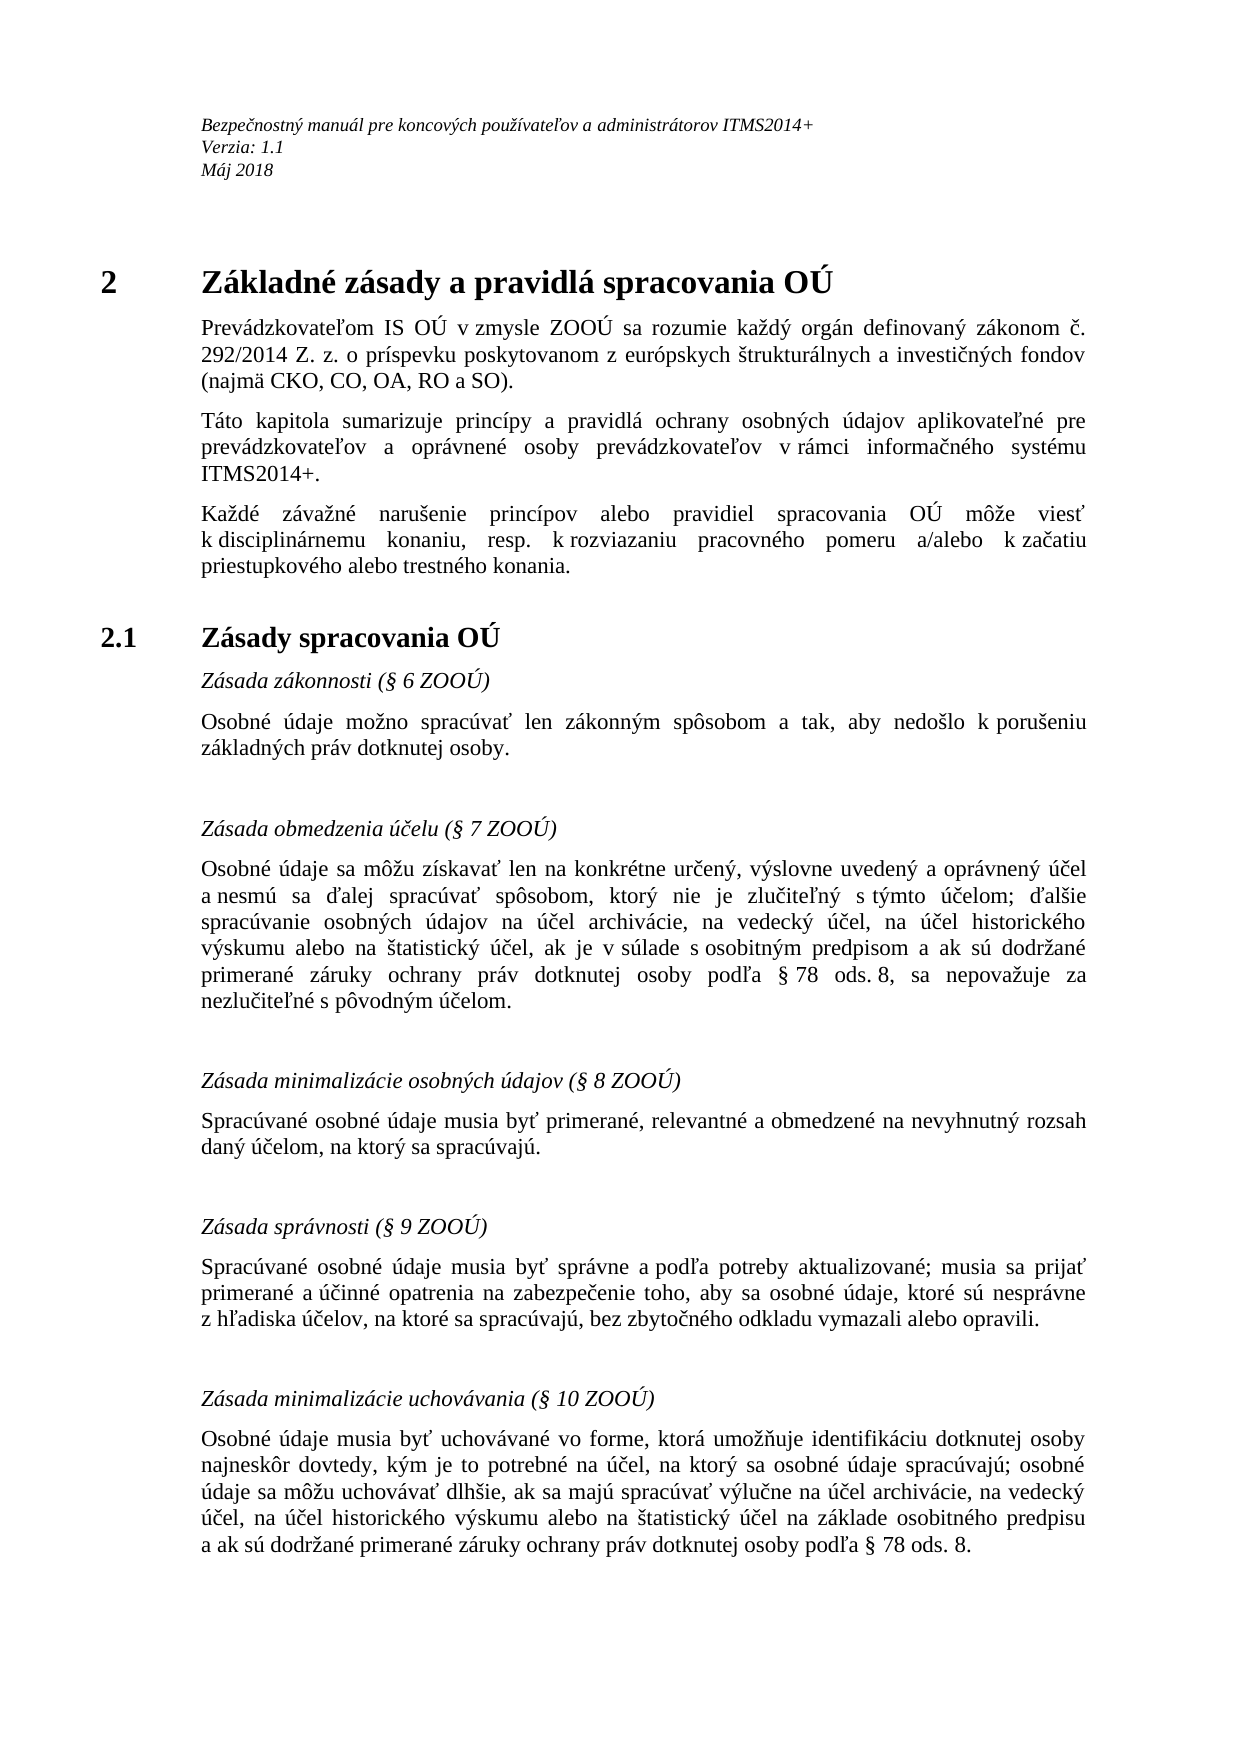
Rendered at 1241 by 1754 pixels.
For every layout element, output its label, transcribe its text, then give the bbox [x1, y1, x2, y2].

text Spracúvané osobné údaje musia byť správne a podľa potreby aktualizované; musia sa prijať primerané a účinné opatrenia na zabezpečenie toho, aby sa osobné údaje, ktoré sú nesprávne z hľadiska účelov, na ktoré sa spracúvajú, bez zbytočného odkladu vymazali alebo opravili. [201, 1253, 1087, 1332]
text Spracúvané osobné údaje musia byť primerané, relevantné a obmedzené na nevyhnutný rozsah daný účelom, na ktorý sa spracúvajú. [201, 1107, 1087, 1159]
text Prevádzkovateľom IS OÚ v zmysle ZOOÚ sa rozumie každý orgán definovaný zákonom č. 292/2014 Z. z. o príspevku poskytovanom z európskych štrukturálnych a investičných fondov (najmä CKO, CO, OA, RO a SO). [201, 314, 1087, 393]
text Osobné údaje možno spracúvať len zákonným spôsobom a tak, aby nedošlo k porušeniu základných práv dotknutej osoby. [201, 708, 1087, 761]
subtitle Zásada obmedzenia účelu (§ 7 ZOOÚ) [201, 815, 1087, 842]
subtitle Zásada zákonnosti (§ 6 ZOOÚ) [201, 667, 1087, 694]
text Osobné údaje musia byť uchovávané vo forme, ktorá umožňuje identifikáciu dotknutej osoby najneskôr dovtedy, kým je to potrebné na účel, na ktorý sa osobné údaje spracúvajú; osobné údaje sa môžu uchovávať dlhšie, ak sa majú spracúvať výlučne na účel archivácie, na vedecký účel, na účel historického výskumu alebo na štatistický účel na základe osobitného predpisu a ak sú dodržané primerané záruky ochrany práv dotknutej osoby podľa § 78 ods. 8. [201, 1425, 1087, 1557]
text Zásada správnosti (§ 9 ZOOÚ) [201, 1213, 1087, 1239]
text Osobné údaje sa môžu získavať len na konkrétne určený, výslovne uvedený a oprávnený účel a nesmú sa ďalej spracúvať spôsobom, ktorý nie je zlučiteľný s týmto účelom; ďalšie spracúvanie osobných údajov na účel archivácie, na vedecký účel, na účel historického výskumu alebo na štatistický účel, ak je v súlade s osobitným predpisom a ak sú dodržané primerané záruky ochrany práv dotknutej osoby podľa § 78 ods. 8, sa nepovažuje za nezlučiteľné s pôvodným účelom. [201, 855, 1087, 1013]
subtitle Zásady spracovania OÚ [100, 620, 1087, 654]
text Táto kapitola sumarizuje princípy a pravidlá ochrany osobných údajov aplikovateľné pre prevádzkovateľov a oprávnené osoby prevádzkovateľov v rámci informačného systému ITMS2014+. [201, 407, 1087, 486]
text Zásada minimalizácie osobných údajov (§ 8 ZOOÚ) [201, 1067, 1087, 1093]
text Zásada minimalizácie uchovávania (§ 10 ZOOÚ) [201, 1385, 1087, 1412]
text Každé závažné narušenie princípov alebo pravidiel spracovania OÚ môže viesť k disciplinárnemu konaniu, resp. k rozviazaniu pracovného pomeru a/alebo k začatiu priestupkového alebo trestného konania. [201, 499, 1087, 579]
subtitle Základné zásady a pravidlá spracovania OÚ [100, 263, 1087, 301]
